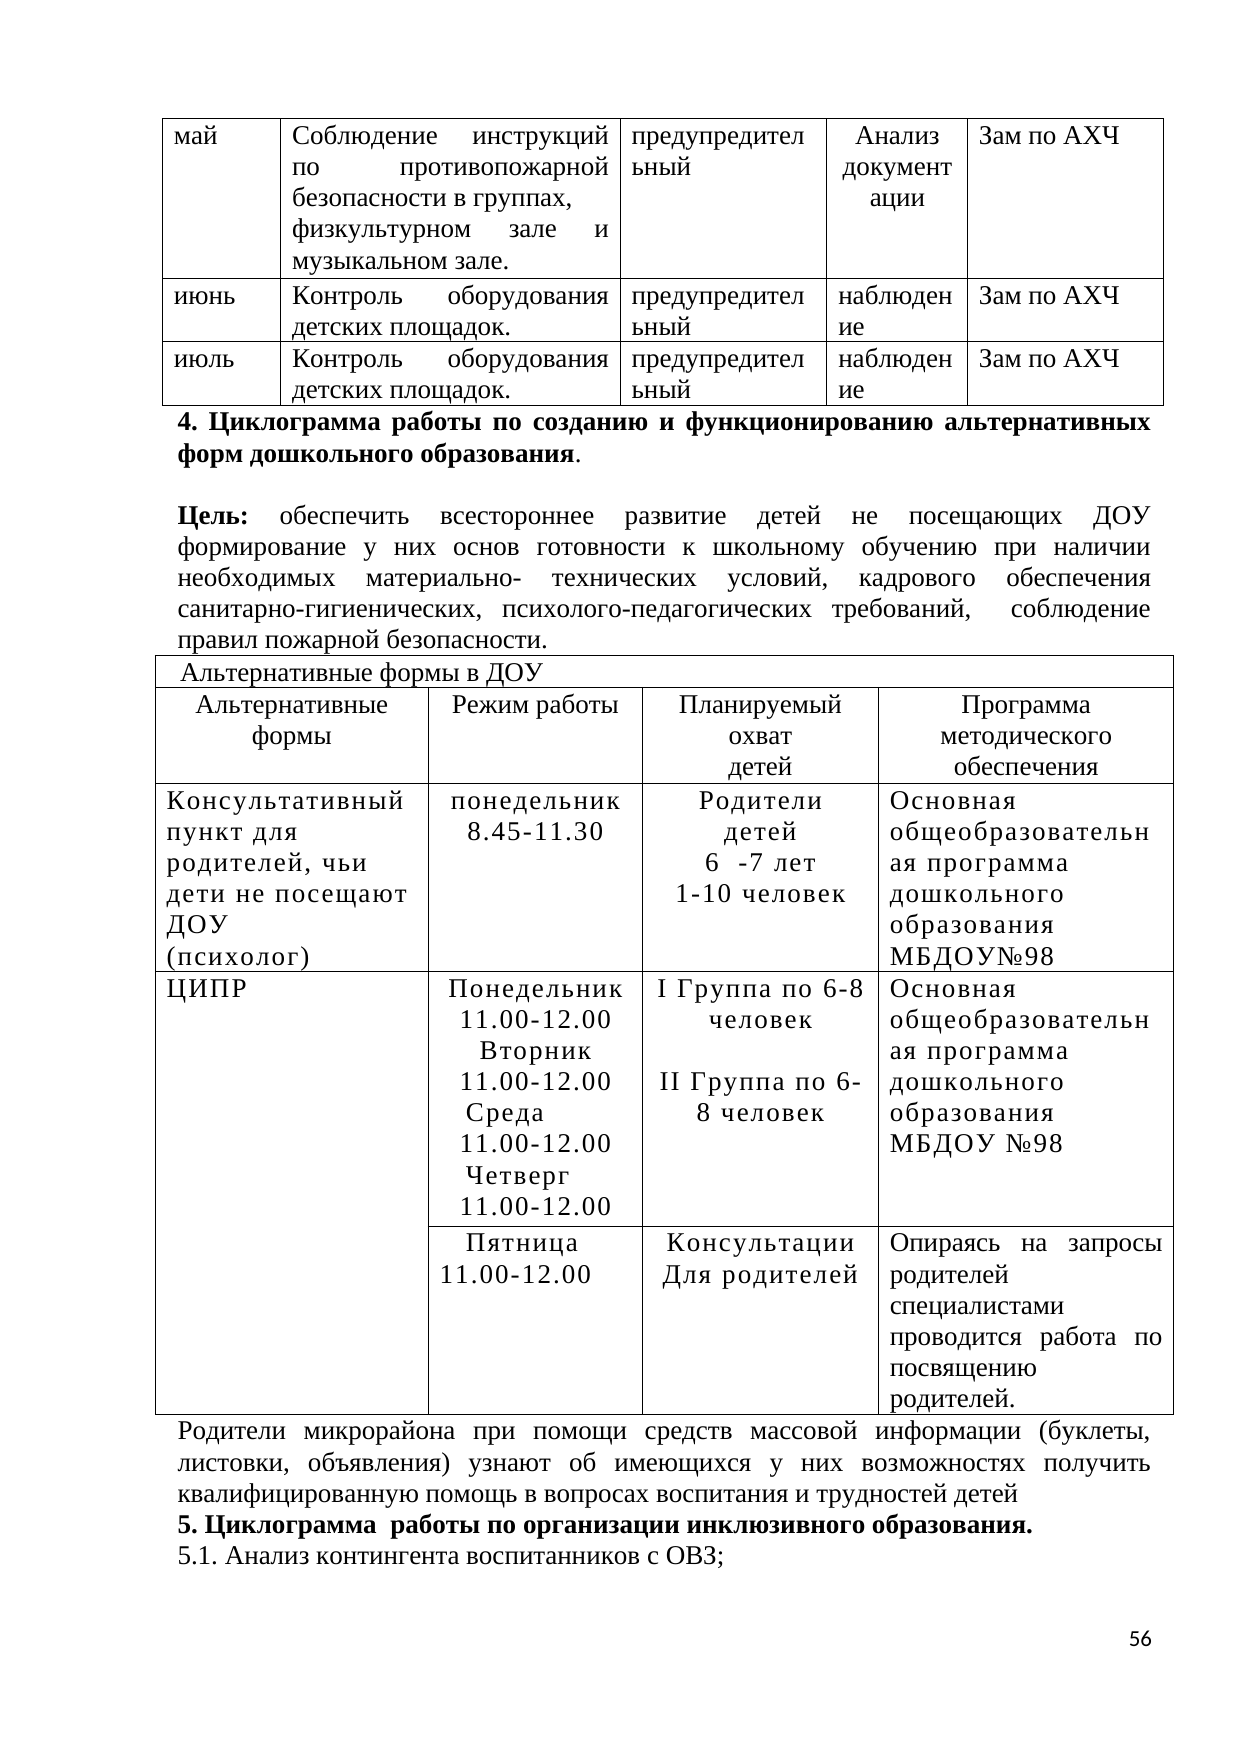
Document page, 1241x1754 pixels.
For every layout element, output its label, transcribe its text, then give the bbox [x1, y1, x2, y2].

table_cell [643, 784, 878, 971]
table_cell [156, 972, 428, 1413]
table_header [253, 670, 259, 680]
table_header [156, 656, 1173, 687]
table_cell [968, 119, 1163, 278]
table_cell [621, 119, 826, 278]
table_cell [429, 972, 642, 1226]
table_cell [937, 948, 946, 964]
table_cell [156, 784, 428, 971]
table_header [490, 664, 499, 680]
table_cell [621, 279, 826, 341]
text 5. Циклограмма работы по организации инклюзивного образования. [177, 1508, 1152, 1539]
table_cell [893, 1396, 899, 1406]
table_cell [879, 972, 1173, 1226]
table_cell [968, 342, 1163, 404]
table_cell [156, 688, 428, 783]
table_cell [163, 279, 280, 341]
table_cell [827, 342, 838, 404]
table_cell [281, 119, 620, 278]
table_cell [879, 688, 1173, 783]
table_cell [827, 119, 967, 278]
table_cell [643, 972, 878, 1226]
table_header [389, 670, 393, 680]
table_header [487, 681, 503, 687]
text 4. Циклограмма работы по созданию и функционированию альтернативных форм дошкольного образования. [177, 406, 1152, 468]
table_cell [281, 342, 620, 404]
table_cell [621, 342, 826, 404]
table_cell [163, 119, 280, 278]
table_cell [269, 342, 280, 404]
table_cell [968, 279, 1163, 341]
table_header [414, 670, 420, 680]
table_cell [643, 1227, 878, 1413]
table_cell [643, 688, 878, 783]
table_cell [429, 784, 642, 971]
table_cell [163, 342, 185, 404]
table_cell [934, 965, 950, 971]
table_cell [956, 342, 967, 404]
text Цель: обеспечить всестороннее развитие детей не посещающих ДОУ формирование у них основ готовности к школьному обучению при наличии необходимых материально- технических условий, кадрового обеспечения санитарно-гигиенических, психолого-педагогических требований, соблюдение правил пожарной безопасности. [177, 499, 1152, 655]
text 5.1. Анализ контингента воспитанников с ОВЗ; [177, 1539, 1152, 1570]
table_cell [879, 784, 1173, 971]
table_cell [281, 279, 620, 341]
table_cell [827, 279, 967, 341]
text Родители микрорайона при помощи средств массовой информации (буклеты, листовки, объявления) узнают об имеющихся у них возможностях получить квалифицированную помощь в вопросах воспитания и трудностей детей [177, 1415, 1152, 1508]
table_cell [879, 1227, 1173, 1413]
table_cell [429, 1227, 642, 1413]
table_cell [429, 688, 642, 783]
